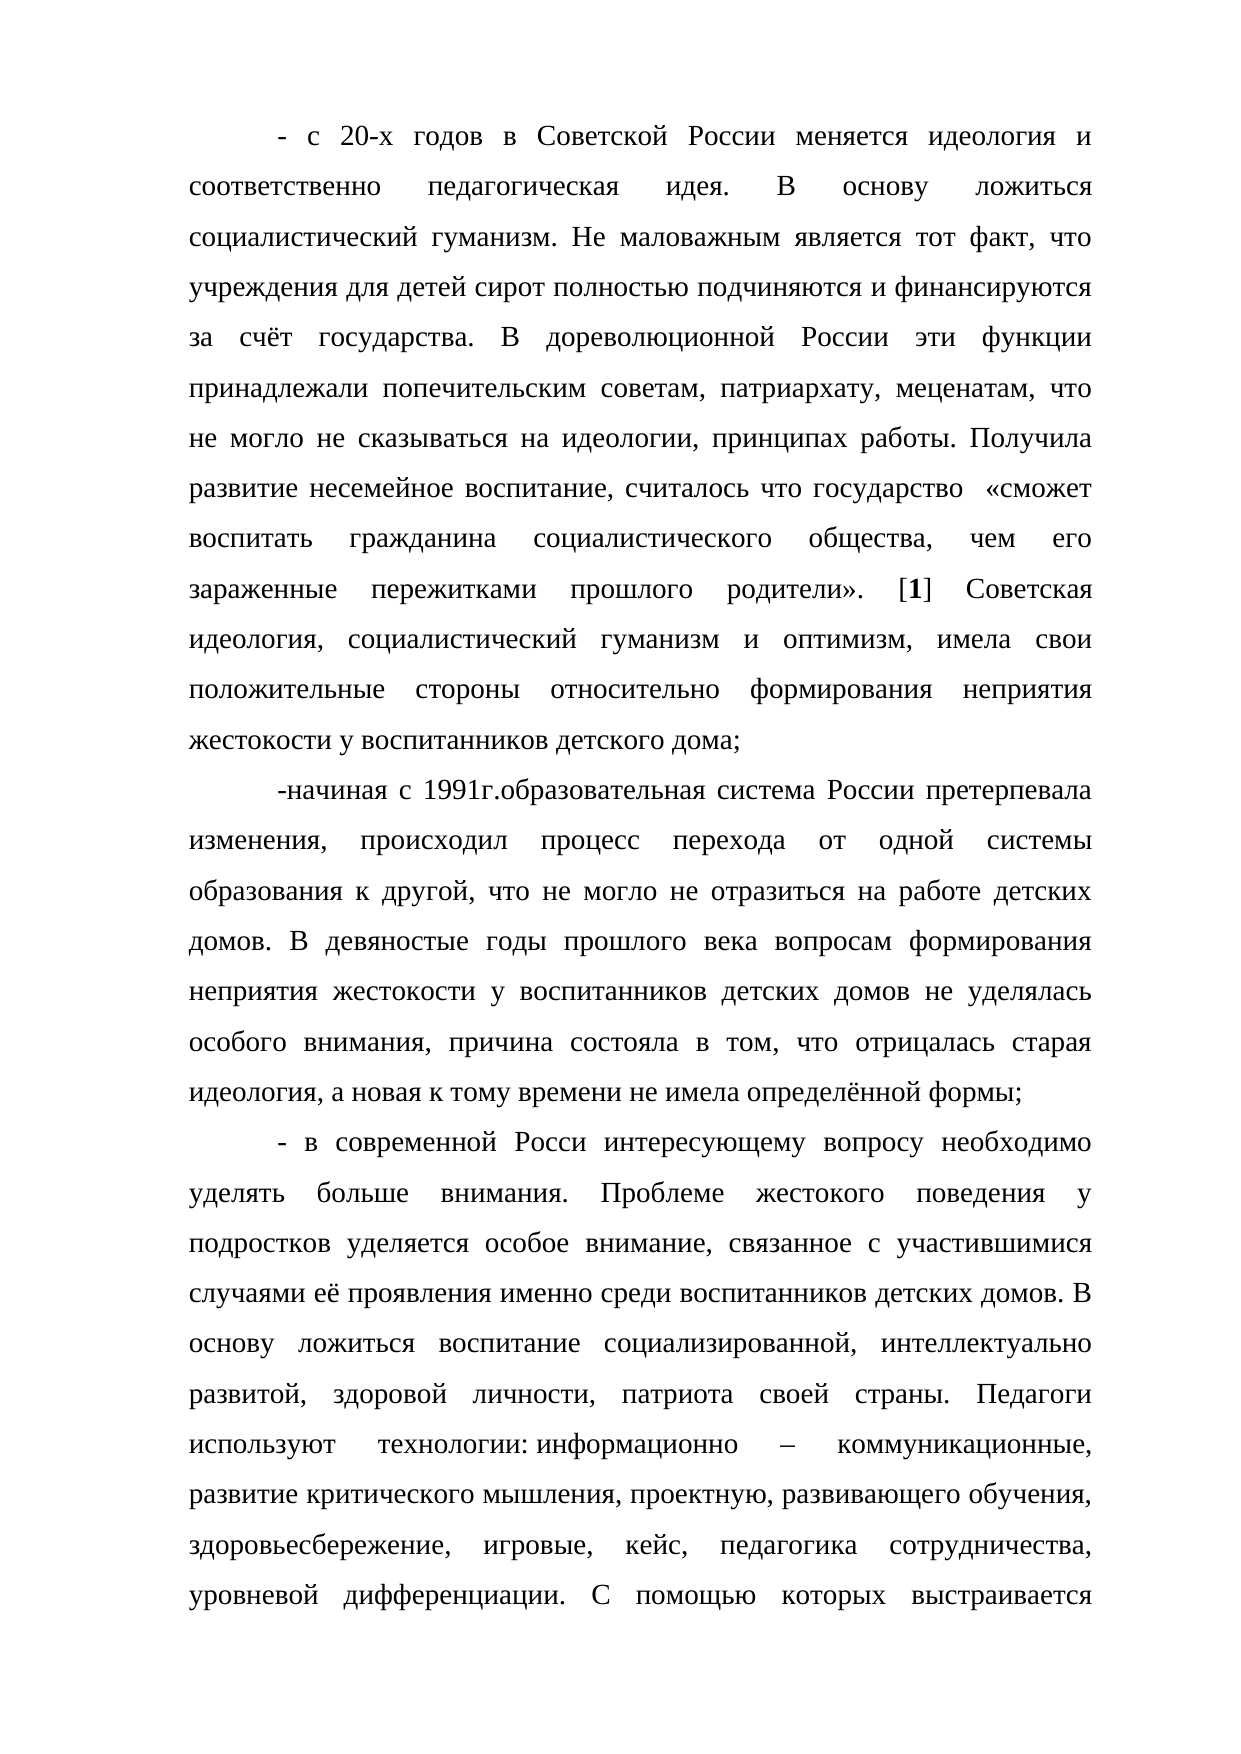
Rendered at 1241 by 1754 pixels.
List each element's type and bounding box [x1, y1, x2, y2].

table_cell [177, 118, 1104, 1611]
